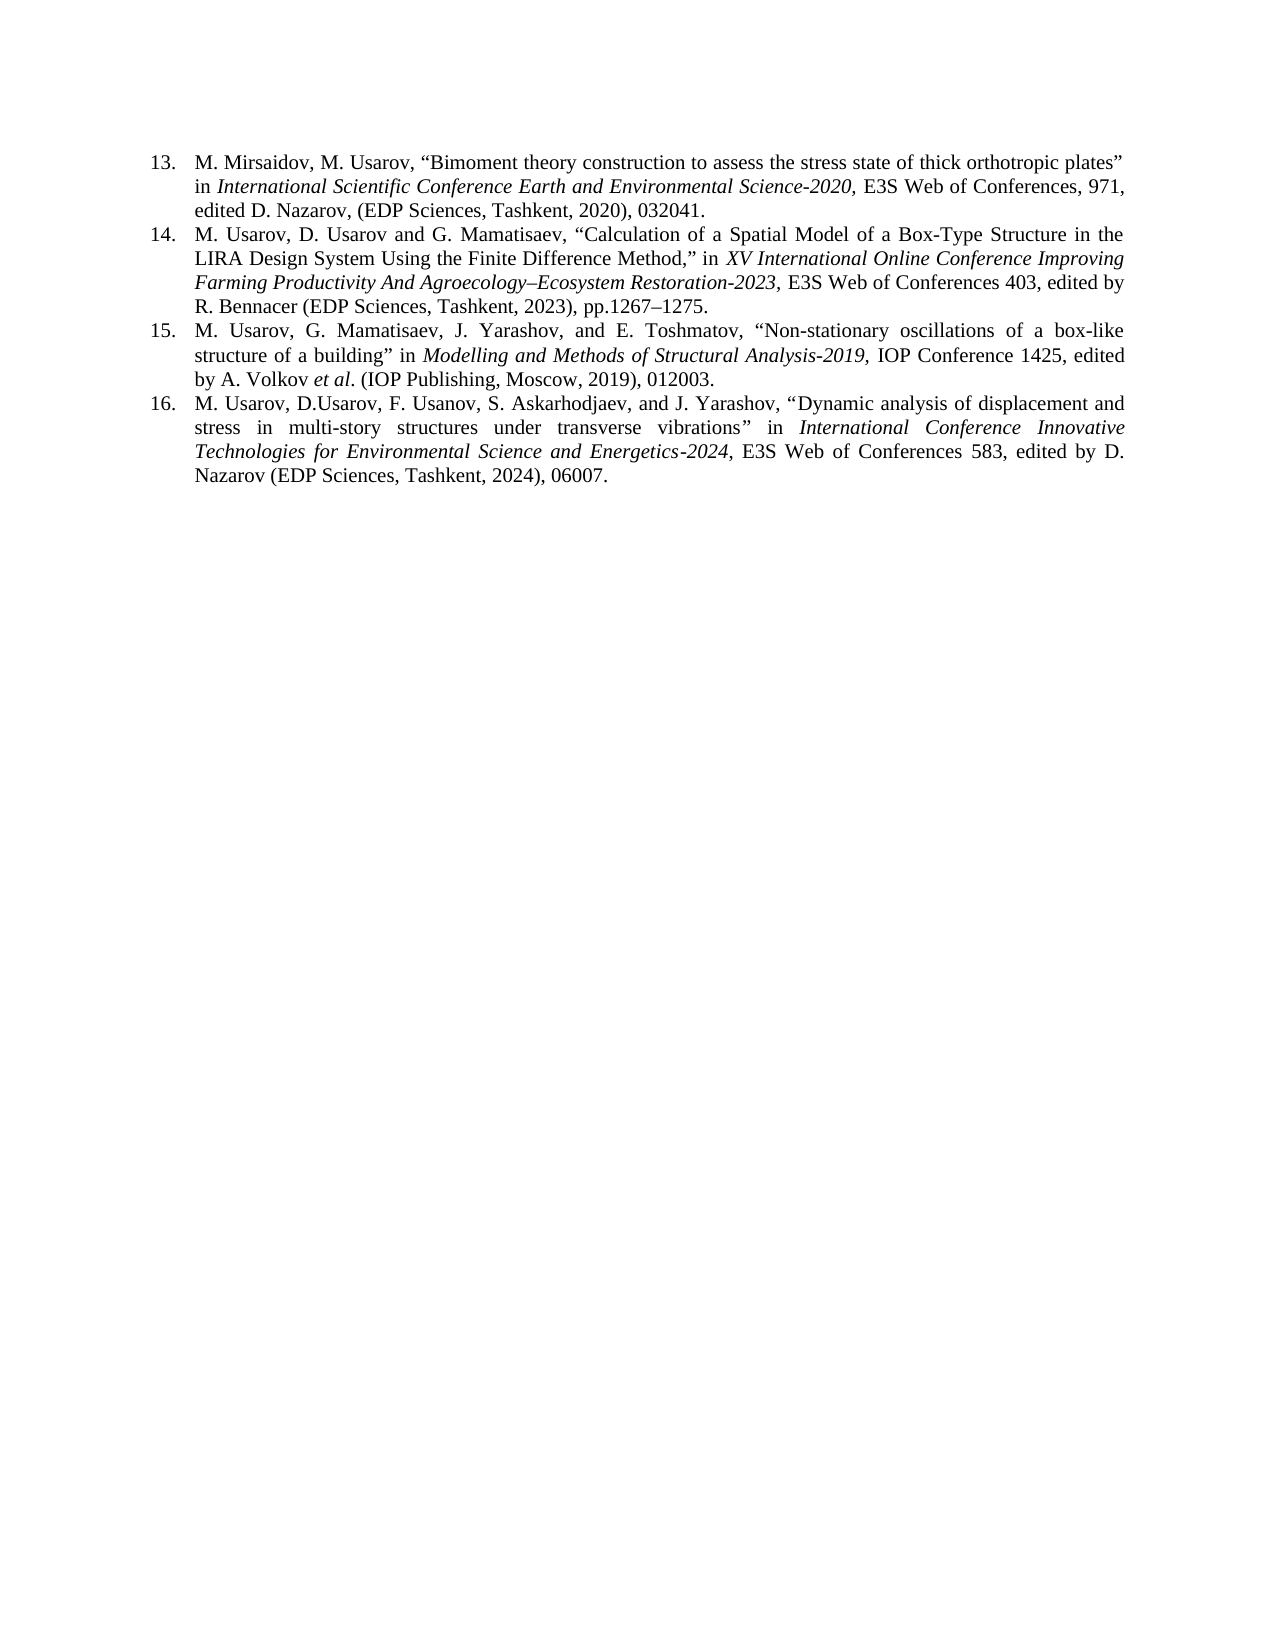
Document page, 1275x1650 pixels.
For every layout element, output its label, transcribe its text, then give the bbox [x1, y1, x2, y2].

list M. Usarov, D.Usarov, F. Usanov, S. Askarhodjaev, and J. Yarashov, “Dynamic analysis of displacement and stress in multi-story structures under transverse vibrations” in International Conference Innovative Technologies for Environmental Science and Energetics-2024, E3S Web of Conferences 583, edited by D. Nazarov (EDP Sciences, Tashkent, 2024), 06007. [150, 391, 1125, 487]
list M. Mirsaidov, M. Usarov, “Bimoment theory construction to assess the stress state of thick orthotropic plates” in International Scientific Conference Earth and Environmental Science-2020, E3S Web of Conferences, 971, edited D. Nazarov, (EDP Sciences, Tashkent, 2020), 032041. [150, 150, 1125, 222]
list M. Usarov, G. Mamatisaev, J. Yarashov, and E. Toshmatov, “Non-stationary oscillations of a box-like structure of a building” in Modelling and Methods of Structural Analysis-2019, IOP Conference 1425, edited by A. Volkov et al. (IOP Publishing, Moscow, 2019), 012003. [150, 318, 1125, 391]
list M. Usarov, D. Usarov and G. Mamatisaev, “Calculation of a Spatial Model of a Box-Type Structure in the LIRA Design System Using the Finite Difference Method,” in XV International Online Conference Improving Farming Productivity And Agroecology–Ecosystem Restoration-2023, E3S Web of Conferences 403, edited by R. Bennacer (EDP Sciences, Tashkent, 2023), pp.1267–1275. [150, 222, 1125, 318]
